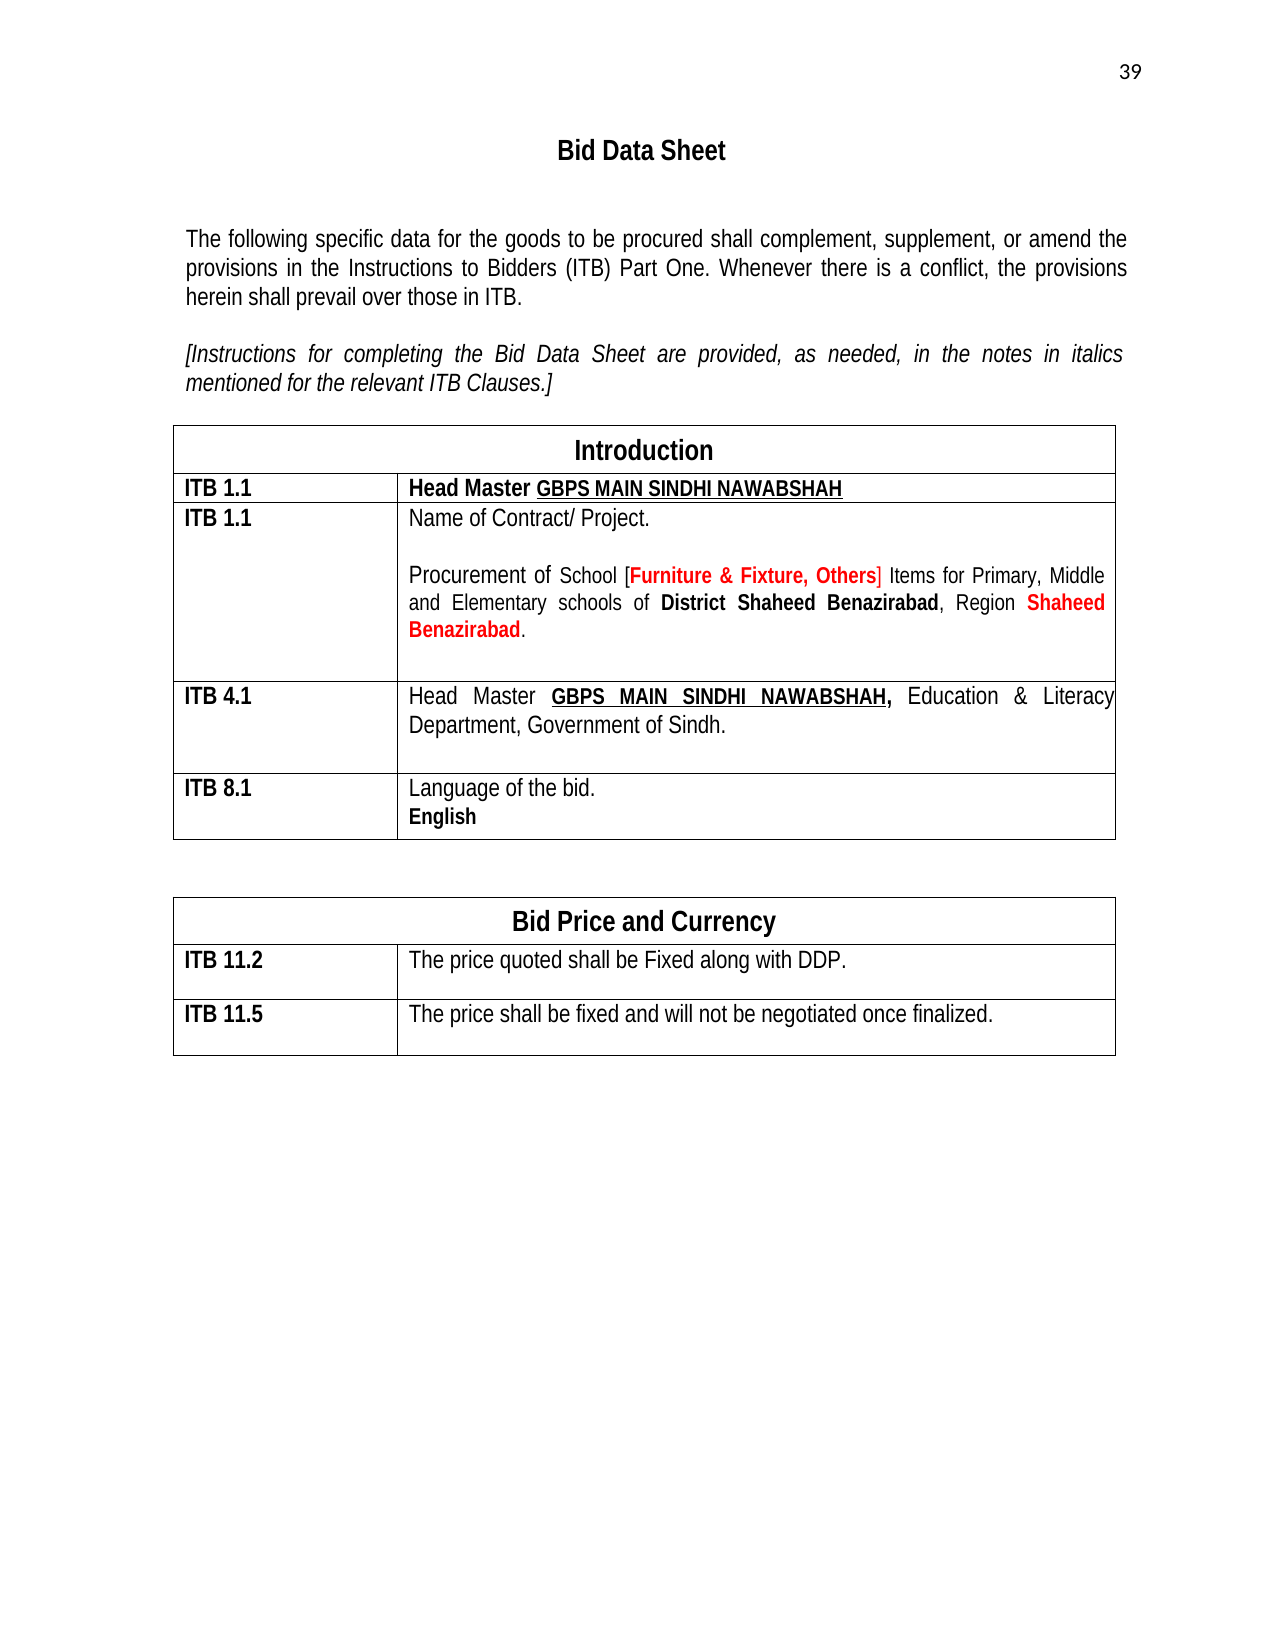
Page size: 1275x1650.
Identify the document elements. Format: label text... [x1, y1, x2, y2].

table_cell Name of Contract/ Project. Procurement of School [Furniture & Fixture, Others] Items for Primary, Middle and Elementary schools of District Shaheed Benazirabad, Region Shaheed Benazirabad. [398, 503, 1115, 681]
table_cell ITB 1.1 [174, 503, 397, 681]
text The following specific data for the goods to be procured shall complement, supplement, or amend the provisions in the Instructions to Bidders (ITB) Part One. Whenever there is a conflict, the provisions herein shall prevail over those in ITB. [186, 224, 1130, 310]
table_header Bid Price and Currency [174, 898, 1115, 944]
table_header Introduction [174, 426, 1115, 472]
table_cell ITB 11.5 [174, 1000, 397, 1055]
table_cell ITB 4.1 [174, 682, 397, 773]
table_cell The price shall be fixed and will not be negotiated once finalized. [398, 1000, 1115, 1055]
table_cell Language of the bid. English [398, 774, 1115, 839]
text [Instructions for completing the Bid Data Sheet are provided, as needed, in the notes in italics mentioned for the relevant ITB Clauses.] [186, 339, 1126, 396]
table_cell The price quoted shall be Fixed along with DDP. [398, 945, 1115, 999]
table_cell ITB 8.1 [174, 774, 397, 839]
table_cell Head Master GBPS MAIN SINDHI NAWABSHAH, Education & Literacy Department, Government of Sindh. [398, 682, 1115, 773]
table_cell ITB 11.2 [174, 945, 397, 999]
table_cell Head Master GBPS MAIN SINDHI NAWABSHAH [398, 474, 1115, 502]
table_cell ITB 1.1 [174, 474, 397, 502]
text Bid Data Sheet [557, 133, 754, 167]
